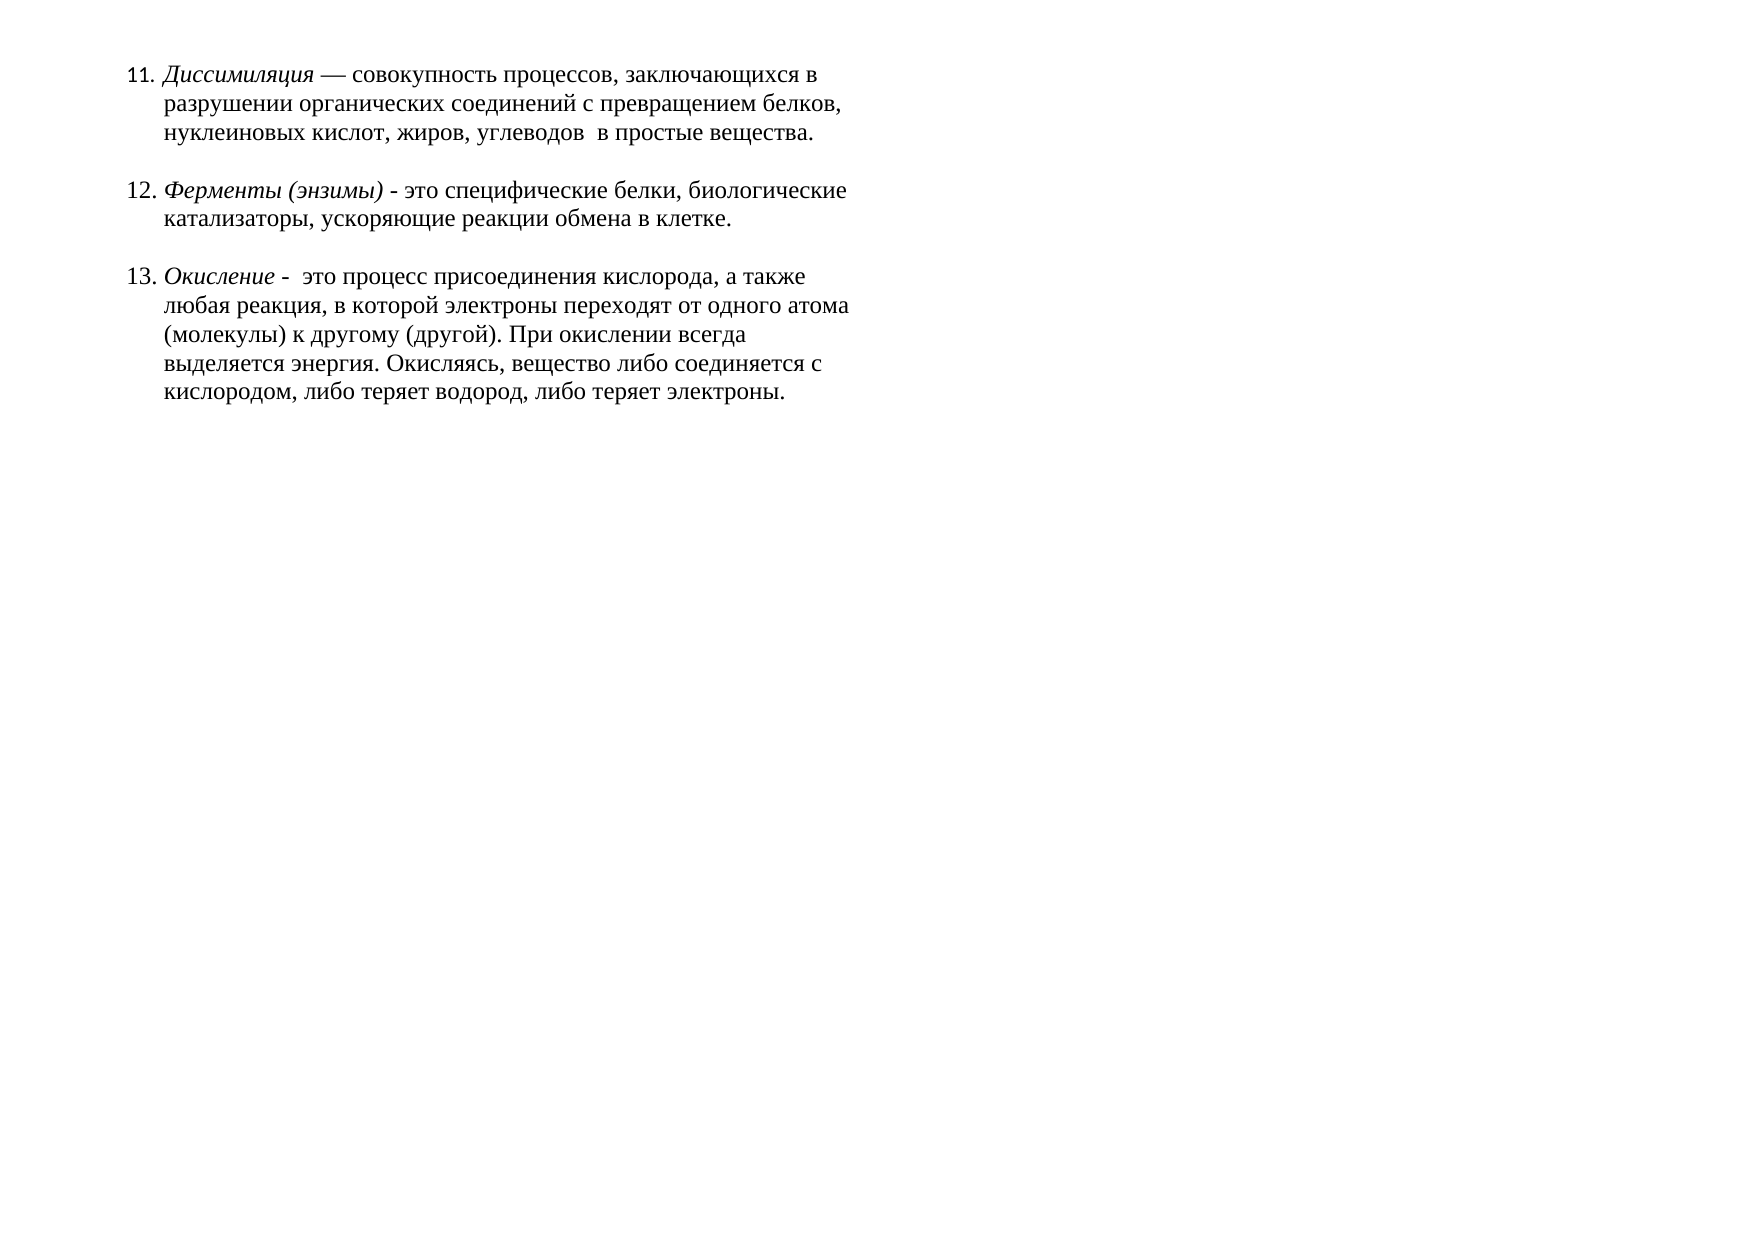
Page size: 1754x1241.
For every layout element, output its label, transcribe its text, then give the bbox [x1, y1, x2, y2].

list Окисление - это процесс присоединения кислорода, а также любая реакция, в которой электроны переходят от одного атома (молекулы) к другому (другой). При окислении всегда выделяется энергия. Окисляясь, вещество либо соединяется с кислородом, либо теряет водород, либо теряет электроны. [126, 261, 856, 405]
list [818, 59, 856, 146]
list Ферменты (энзимы) - это специфические белки, биологические катализаторы, ускоряющие реакции обмена в клетке. [126, 175, 856, 232]
